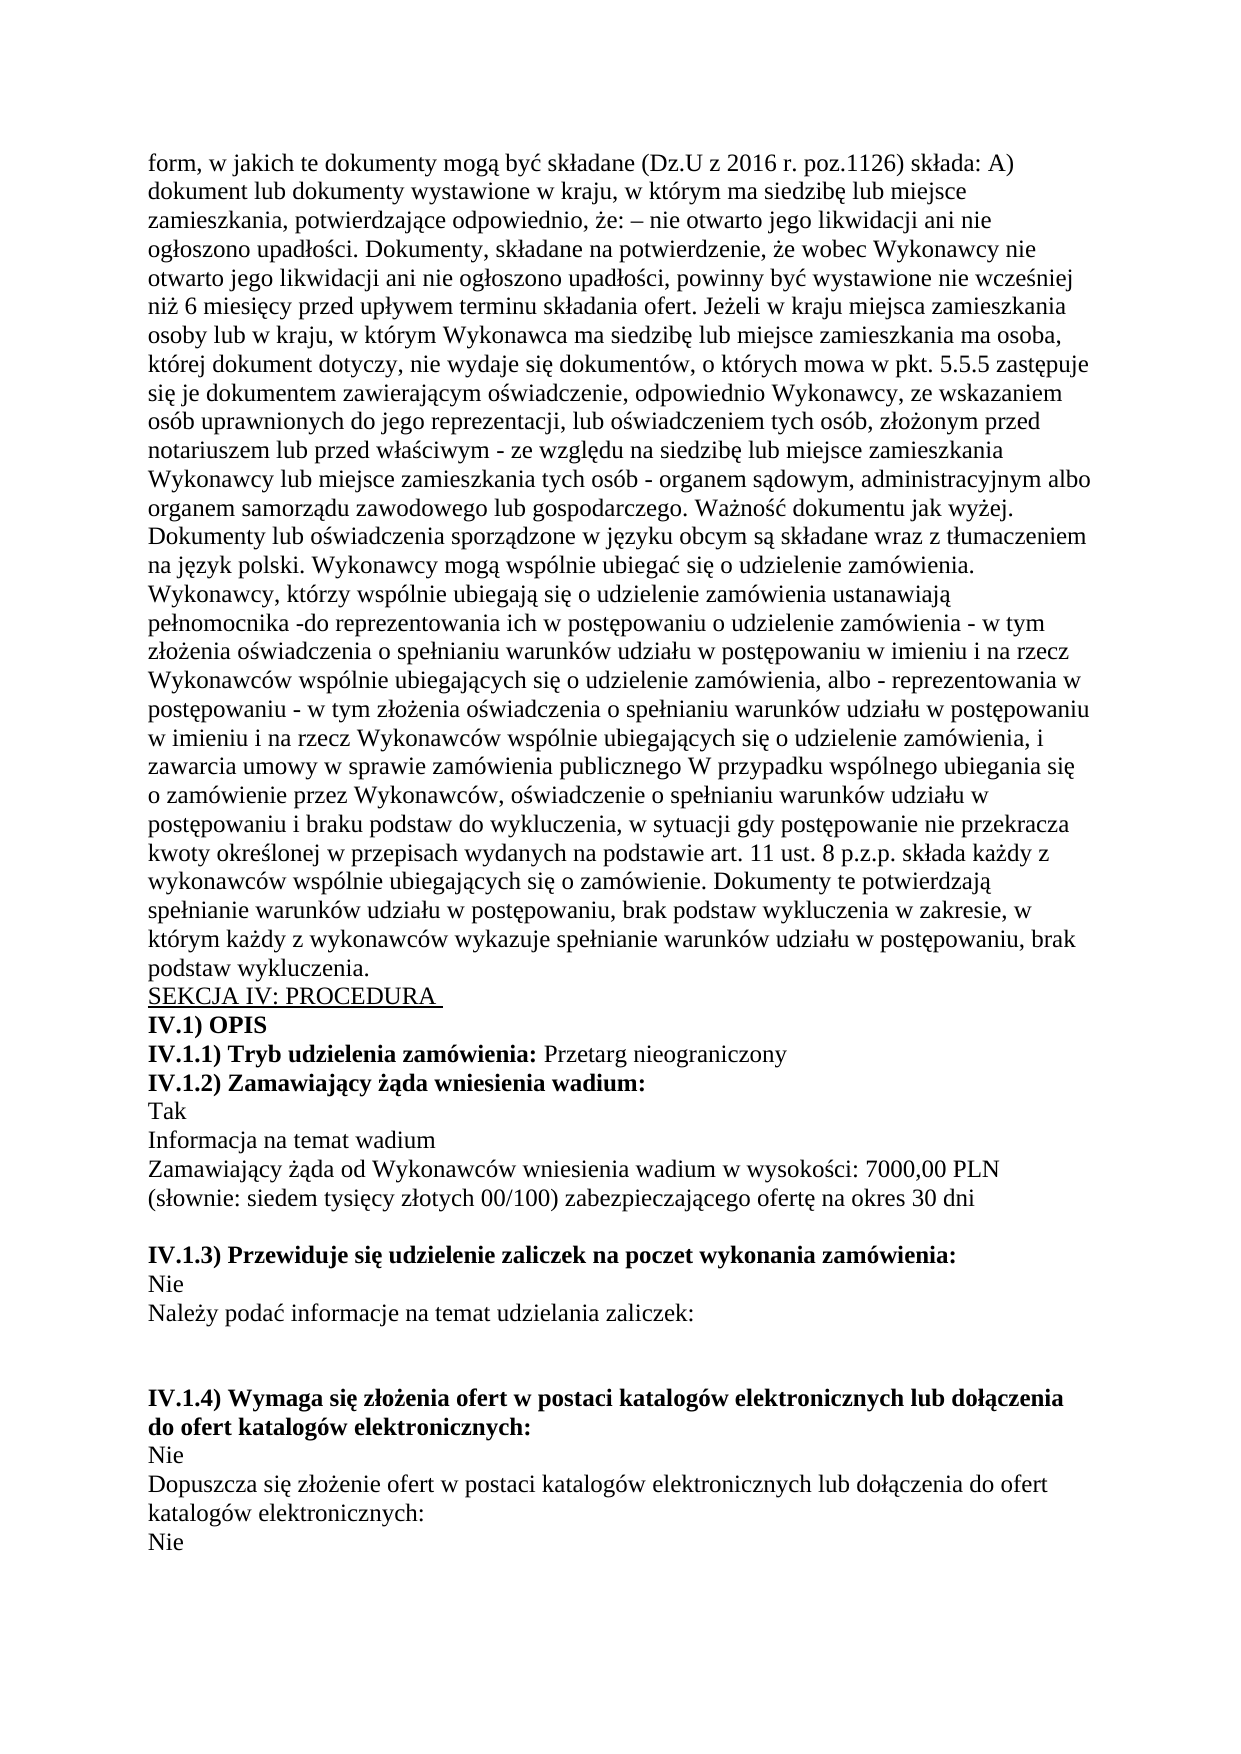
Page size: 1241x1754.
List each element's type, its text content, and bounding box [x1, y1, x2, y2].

text IV.1.3) Przewiduje się udzielenie zaliczek na poczet wykonania zamówienia: [148, 1211, 1093, 1269]
text IV.1.4) Wymaga się złożenia ofert w postaci katalogów elektronicznych lub dołączenia do ofert katalogów elektronicznych: [148, 1354, 1093, 1441]
text SEKCJA IV: PROCEDURA [148, 981, 1093, 1010]
text Nie Należy podać informacje na temat udzielania zaliczek: [148, 1269, 1093, 1354]
text Tak Informacja na temat wadium Zamawiający żąda od Wykonawców wniesienia wadium w wysokości: 7000,00 PLN (słownie: siedem tysięcy złotych 00/100) zabezpieczającego ofertę na okres 30 dni [148, 1096, 1093, 1211]
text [148, 148, 1093, 981]
text IV.1) OPIS IV.1.1) Tryb udzielenia zamówienia: Przetarg nieograniczony IV.1.2) Zamawiający żąda wniesienia wadium: [148, 1010, 1093, 1096]
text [148, 1441, 1093, 1556]
